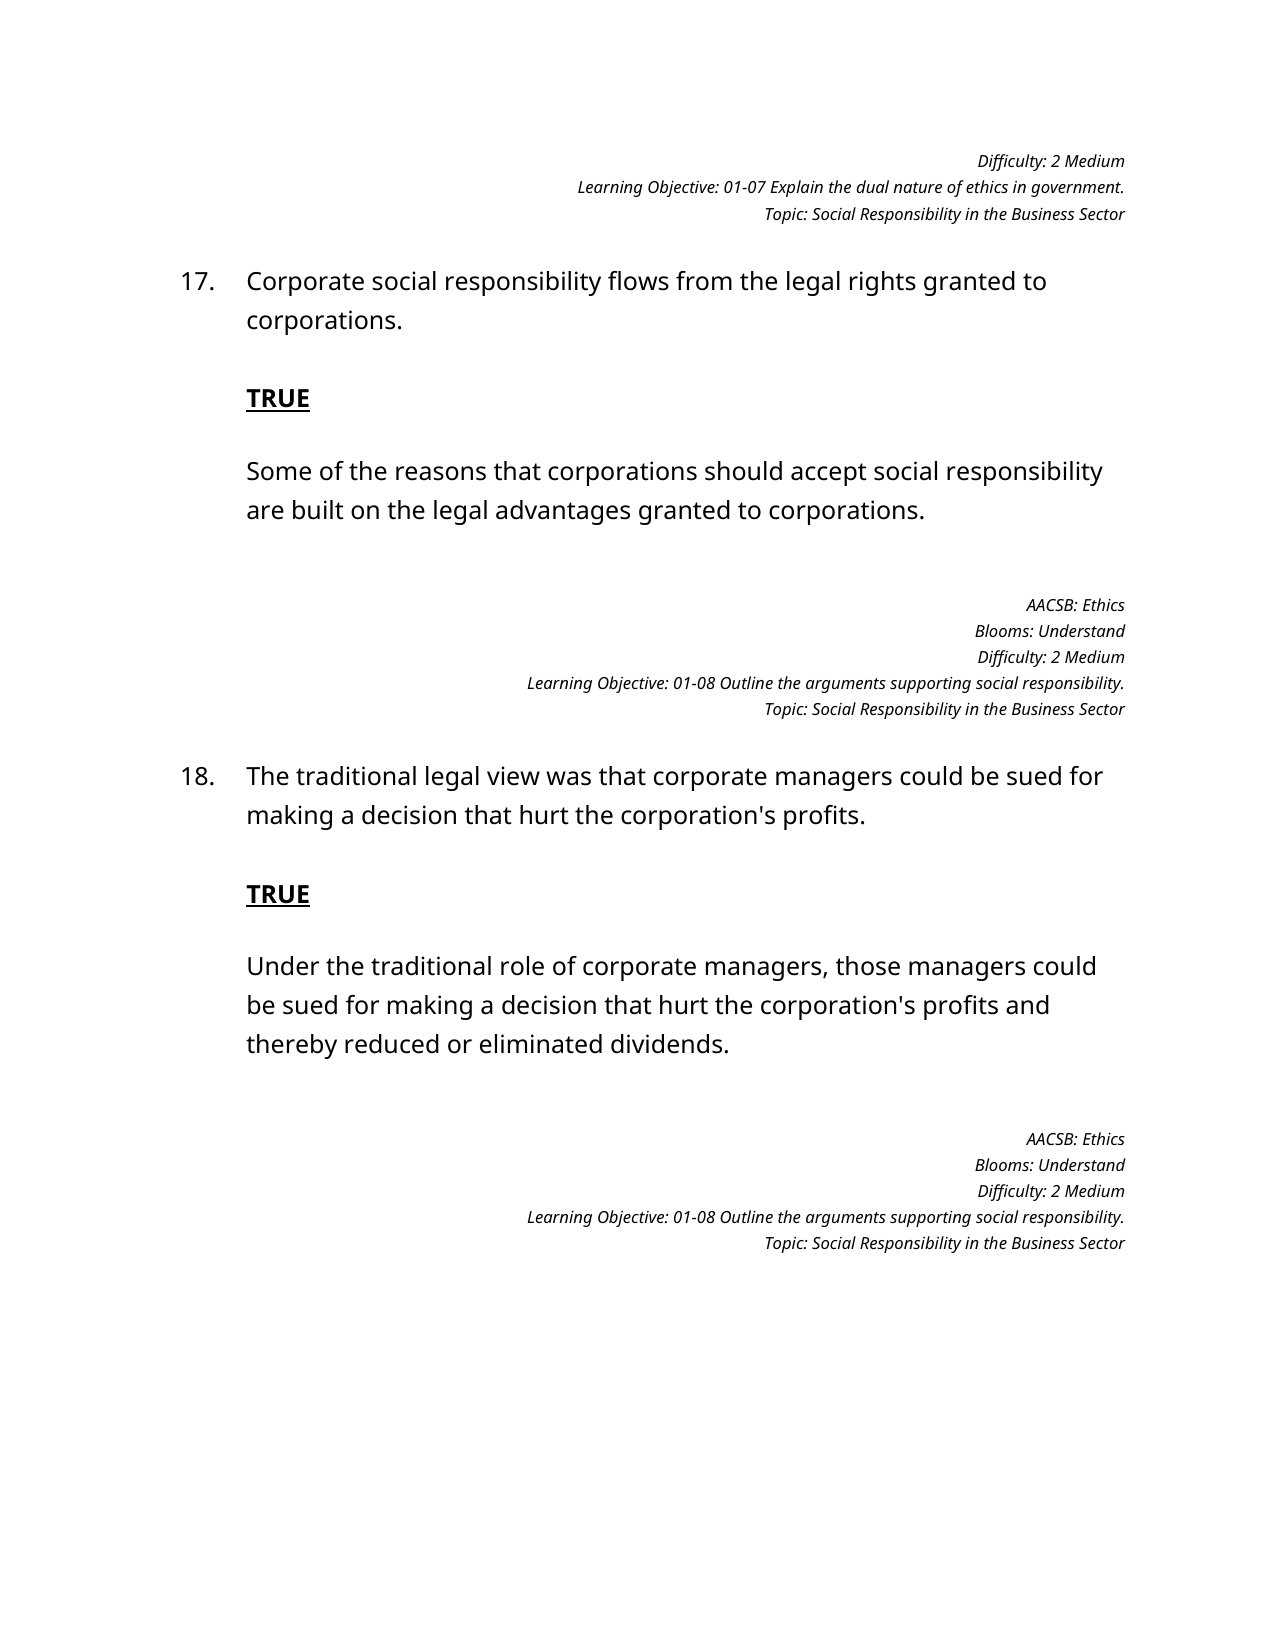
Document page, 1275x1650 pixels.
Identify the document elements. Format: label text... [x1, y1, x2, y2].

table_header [180, 150, 1125, 261]
table_header Corporate social responsibility flows from the legal rights granted to corporations. TRUE Some of the reasons that corporations should accept social responsibility are built on the legal advantages granted to corporations. [246, 264, 1125, 564]
table_header 18. [180, 759, 246, 1098]
table_header AACSB: Ethics Blooms: Understand Difficulty: 2 Medium Learning Objective: 01-08 Outline the arguments supporting social responsibility. Topic: Social Responsibility in the Business Sector [180, 593, 1125, 756]
table_header AACSB: Ethics Blooms: Understand Difficulty: 2 Medium Learning Objective: 01-08 Outline the arguments supporting social responsibility. Topic: Social Responsibility in the Business Sector [180, 1128, 1125, 1290]
table_header The traditional legal view was that corporate managers could be sued for making a decision that hurt the corporation's profits. TRUE Under the traditional role of corporate managers, those managers could be sued for making a decision that hurt the corporation's profits and thereby reduced or eliminated dividends. [246, 759, 1125, 1098]
table_header 17. [180, 264, 246, 564]
